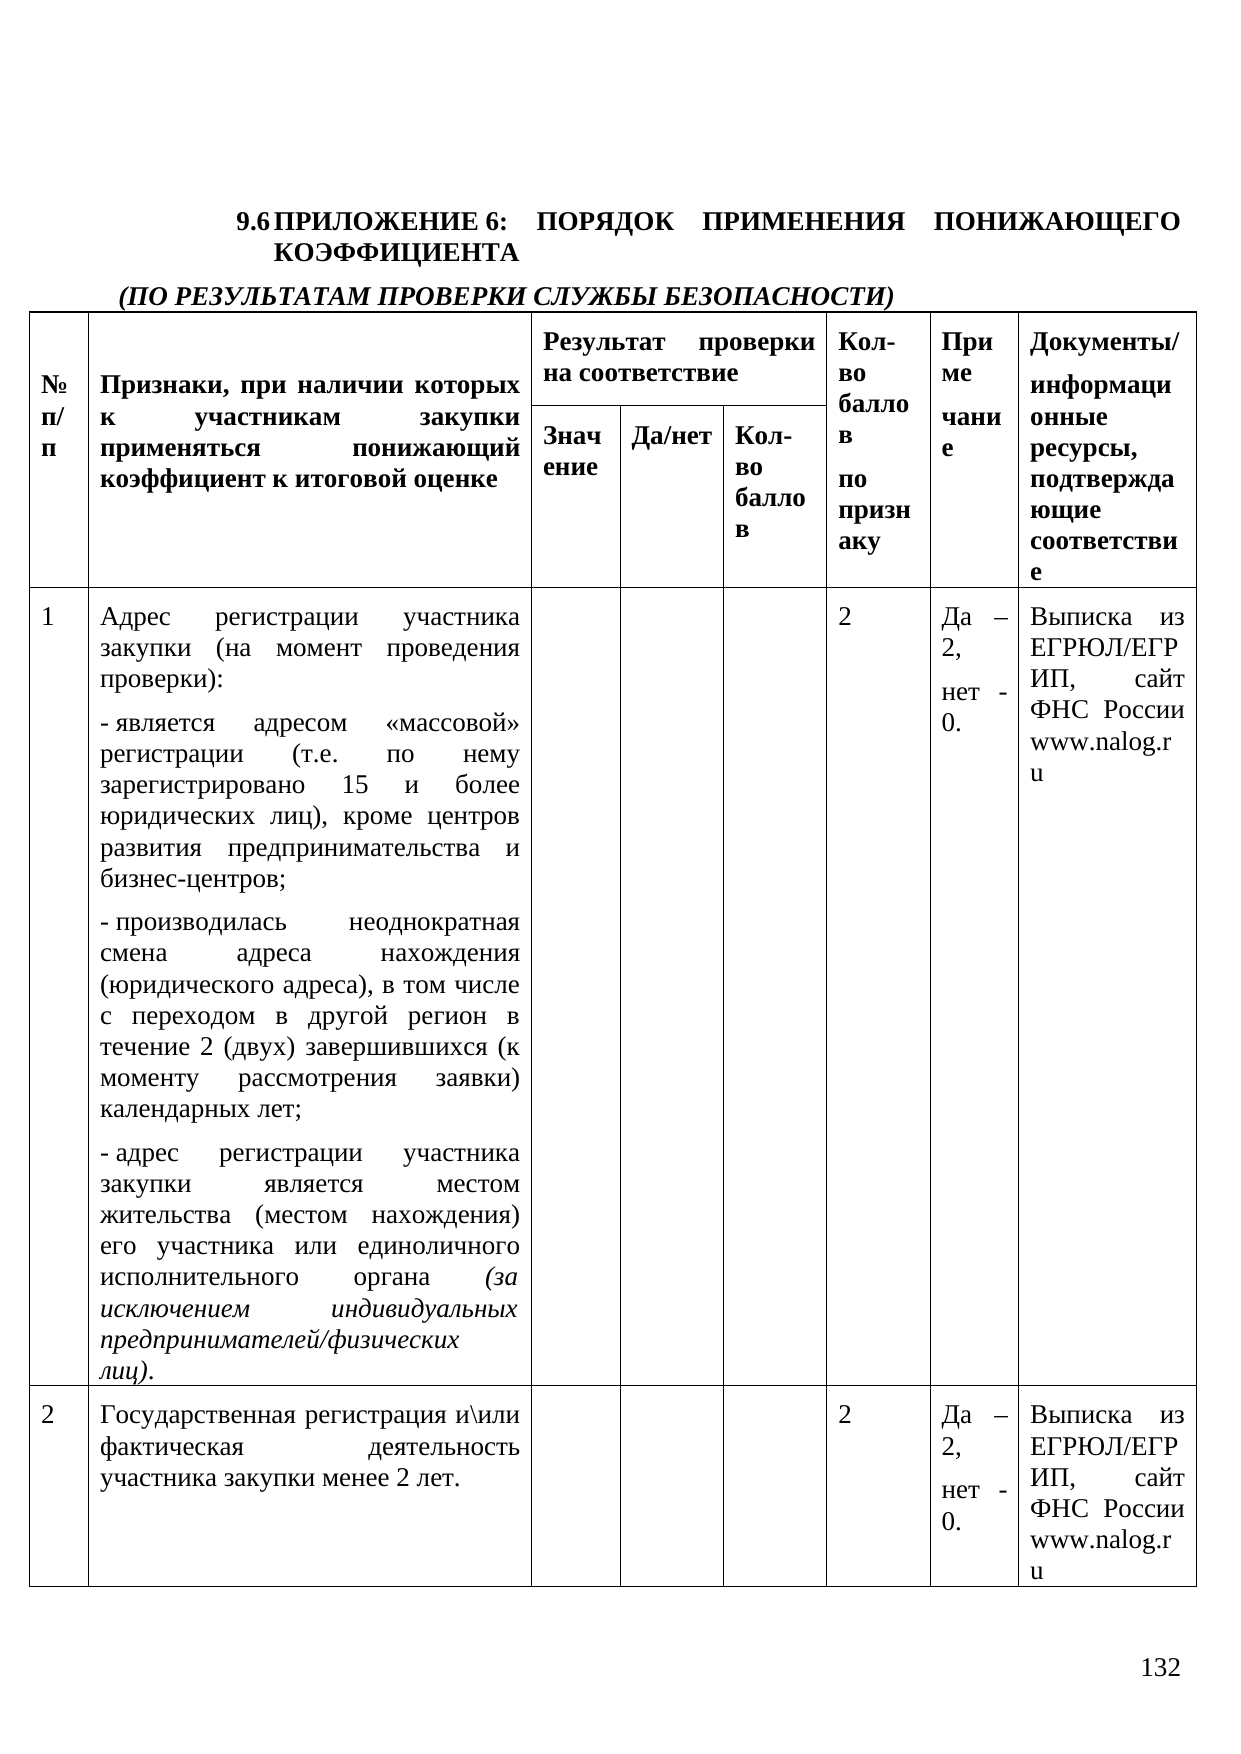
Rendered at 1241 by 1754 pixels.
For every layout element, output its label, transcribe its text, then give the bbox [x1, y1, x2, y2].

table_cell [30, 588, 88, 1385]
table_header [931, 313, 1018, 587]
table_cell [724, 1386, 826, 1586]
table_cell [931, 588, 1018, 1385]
text (ПО РЕЗУЛЬТАТАМ ПРОВЕРКИ СЛУЖБЫ БЕЗОПАСНОСТИ) [118, 280, 1181, 311]
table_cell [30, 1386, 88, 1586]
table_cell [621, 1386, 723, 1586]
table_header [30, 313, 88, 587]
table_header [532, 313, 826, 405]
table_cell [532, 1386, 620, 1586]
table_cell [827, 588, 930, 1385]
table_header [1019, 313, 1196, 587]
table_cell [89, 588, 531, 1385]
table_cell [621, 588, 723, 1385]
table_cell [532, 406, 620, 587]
list ПРИЛОЖЕНИЕ 6: ПОРЯДОК ПРИМЕНЕНИЯ ПОНИЖАЮЩЕГО КОЭФФИЦИЕНТА [236, 205, 1181, 268]
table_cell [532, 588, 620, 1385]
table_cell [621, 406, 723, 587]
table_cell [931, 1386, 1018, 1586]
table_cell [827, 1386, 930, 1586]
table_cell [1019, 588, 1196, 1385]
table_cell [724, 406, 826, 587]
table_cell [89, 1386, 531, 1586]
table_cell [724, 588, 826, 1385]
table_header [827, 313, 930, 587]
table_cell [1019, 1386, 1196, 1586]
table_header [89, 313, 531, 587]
